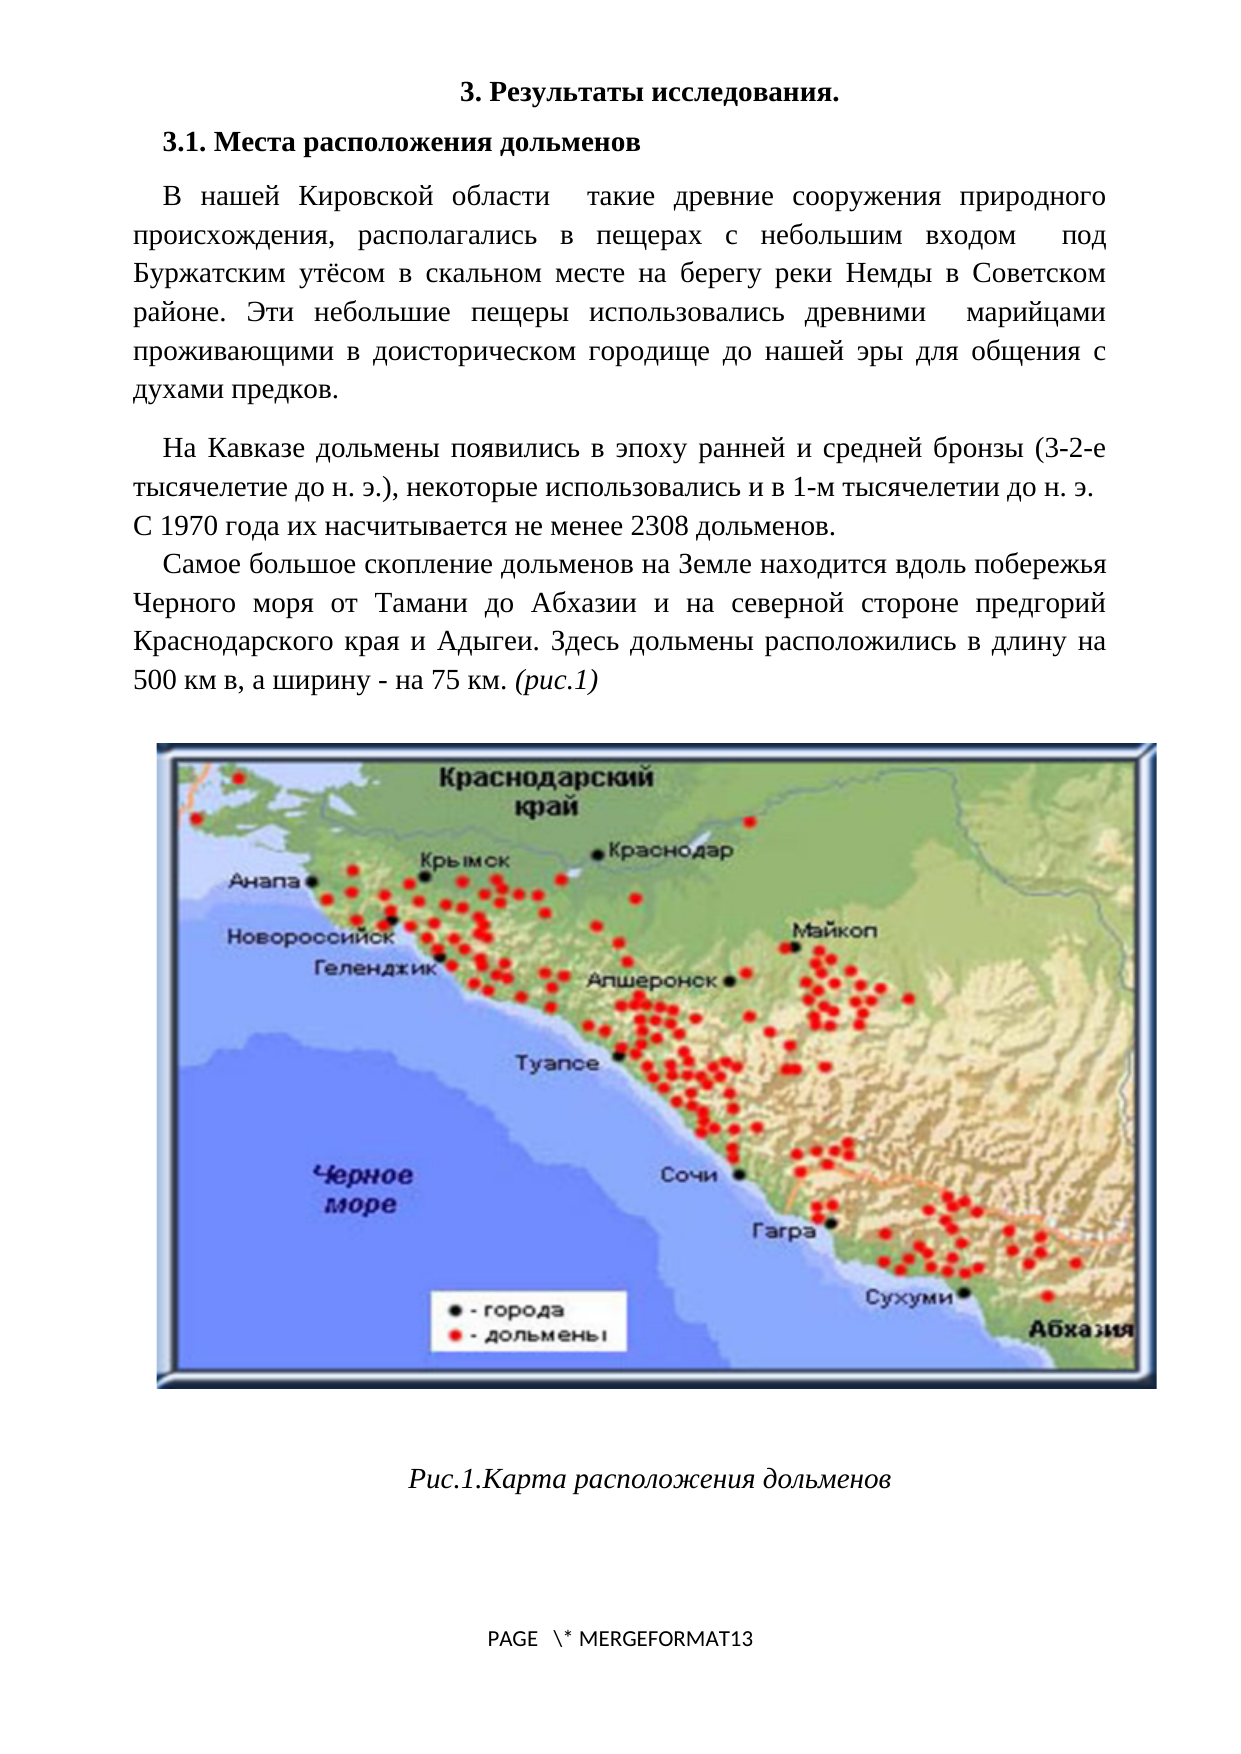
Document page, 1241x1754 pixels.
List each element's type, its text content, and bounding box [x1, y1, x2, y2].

picture [156, 743, 1157, 1389]
text 3. Результаты исследования. [148, 74, 1107, 107]
text На Кавказе дольмены появились в эпоху ранней и средней бронзы (3-2-е тысячелетие до н. э.), некоторые использовались и в 1-м тысячелетии до н. э. [133, 431, 1107, 503]
text В нашей Кировской области такие древние сооружения природного происхождения, располагались в пещерах с небольшим входом под Буржатским утёсом в скальном месте на берегу реки Немды в Советском районе. Эти небольшие пещеры использовались древними марийцами проживающими в доисторическом городище до нашей эры для общения с духами предков. [133, 178, 1107, 405]
text 3.1. Места расположения дольменов [133, 124, 1107, 158]
text Рис.1.Карта расположения дольменов [148, 1461, 1107, 1495]
text С 1970 года их насчитывается не менее 2308 дольменов. [133, 508, 1107, 541]
text Самое большое скопление дольменов на Земле находится вдоль побережья Черного моря от Тамани до Абхазии и на северной стороне предгорий Краснодарского края и Адыгеи. Здесь дольмены расположились в длину на 500 км в, а ширину - на 75 км. (рис.1) [133, 546, 1107, 695]
